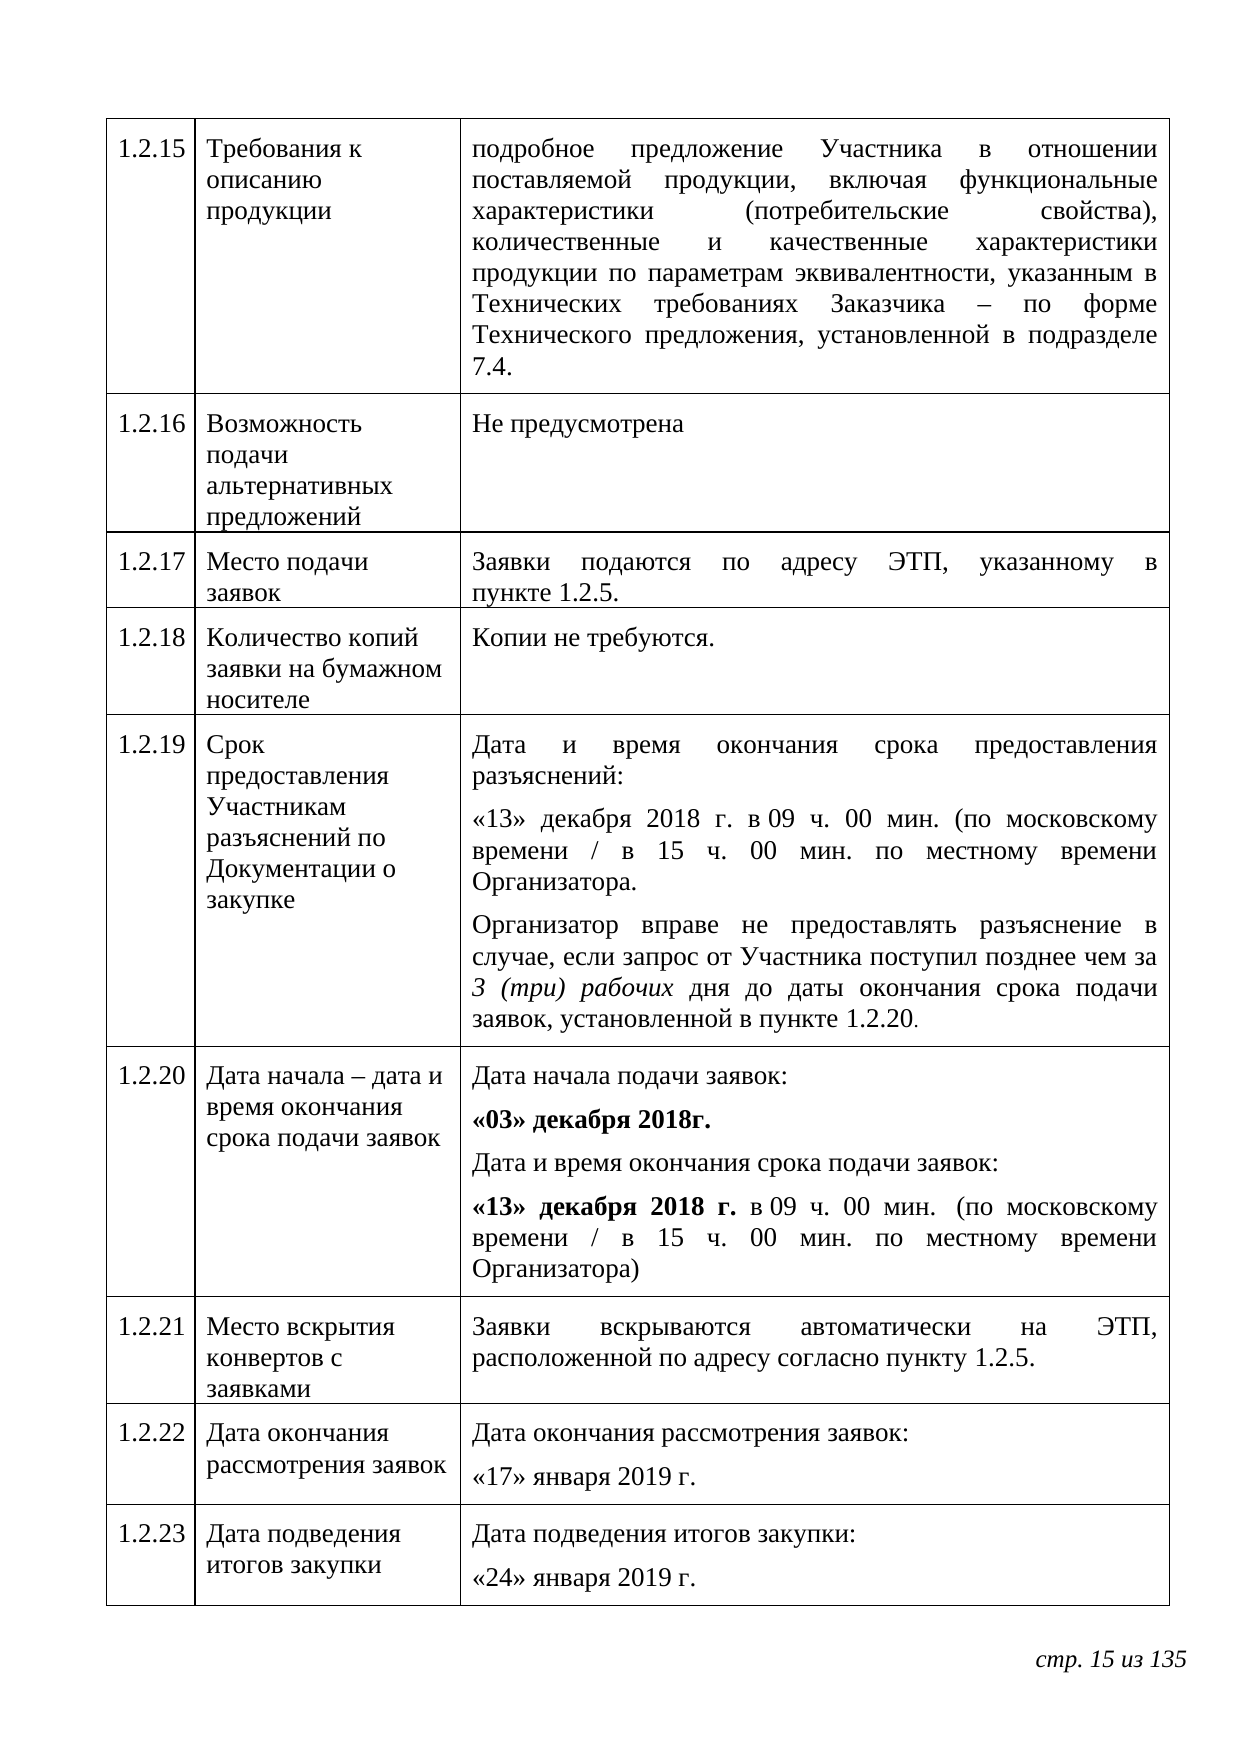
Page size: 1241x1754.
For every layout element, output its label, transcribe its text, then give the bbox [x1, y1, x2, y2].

table_cell Срок предоставления Участникам разъяснений по Документации о закупке [196, 715, 460, 1046]
table_cell Заявки вскрываются автоматически на ЭТП, расположенной по адресу согласно пункту 1.2.5. [461, 1297, 1169, 1403]
table_cell Дата окончания рассмотрения заявок: «17» января 2019 г. [461, 1404, 1169, 1504]
table_cell Дата подведения итогов закупки [196, 1505, 460, 1605]
table_cell Место подачи заявок [196, 533, 460, 607]
table_cell Количество копий заявки на бумажном носителе [196, 608, 460, 714]
table_cell Дата и время окончания срока предоставления разъяснений: «13» декабря 2018 г. в 09 ч. 00 мин. (по московскому времени / в 15 ч. 00 мин. по местному времени Организатора. Организатор вправе не предоставлять разъяснение в случае, если запрос от Участника поступил позднее чем за 3 (три) рабочих дня до даты окончания срока подачи заявок, установленной в пункте 1.2.20. [461, 715, 1169, 1046]
table_cell [107, 1047, 194, 1296]
table_cell [107, 715, 194, 1046]
table_cell Требования к описанию продукции [196, 119, 460, 393]
table_cell [107, 608, 194, 714]
table_cell Не предусмотрена [461, 394, 1169, 531]
table_cell [107, 533, 194, 607]
table_cell Дата окончания рассмотрения заявок [196, 1404, 460, 1504]
table_cell Дата начала – дата и время окончания срока подачи заявок [196, 1047, 460, 1296]
table_cell Возможность подачи альтернативных предложений [196, 394, 460, 531]
table_cell подробное предложение Участника в отношении поставляемой продукции, включая функциональные характеристики (потребительские свойства), количественные и качественные характеристики продукции по параметрам эквивалентности, указанным в Технических требованиях Заказчика – по форме Технического предложения, установленной в подразделе 7.4. [461, 119, 1169, 393]
table_cell Место вскрытия конвертов с заявками [196, 1297, 460, 1403]
table_cell [107, 1404, 194, 1504]
table_cell Копии не требуются. [461, 608, 1169, 714]
table_cell [107, 1297, 194, 1403]
table_cell Дата подведения итогов закупки: «24» января 2019 г. [461, 1505, 1169, 1605]
table_cell [107, 1505, 194, 1605]
table_cell Заявки подаются по адресу ЭТП, указанному в пункте 1.2.5. [461, 533, 1169, 607]
table_cell [107, 119, 194, 393]
table_cell [107, 394, 194, 531]
table_cell Дата начала подачи заявок: «03» декабря 2018г. Дата и время окончания срока подачи заявок: «13» декабря 2018 г. в 09 ч. 00 мин. (по московскому времени / в 15 ч. 00 мин. по местному времени Организатора) [461, 1047, 1169, 1296]
